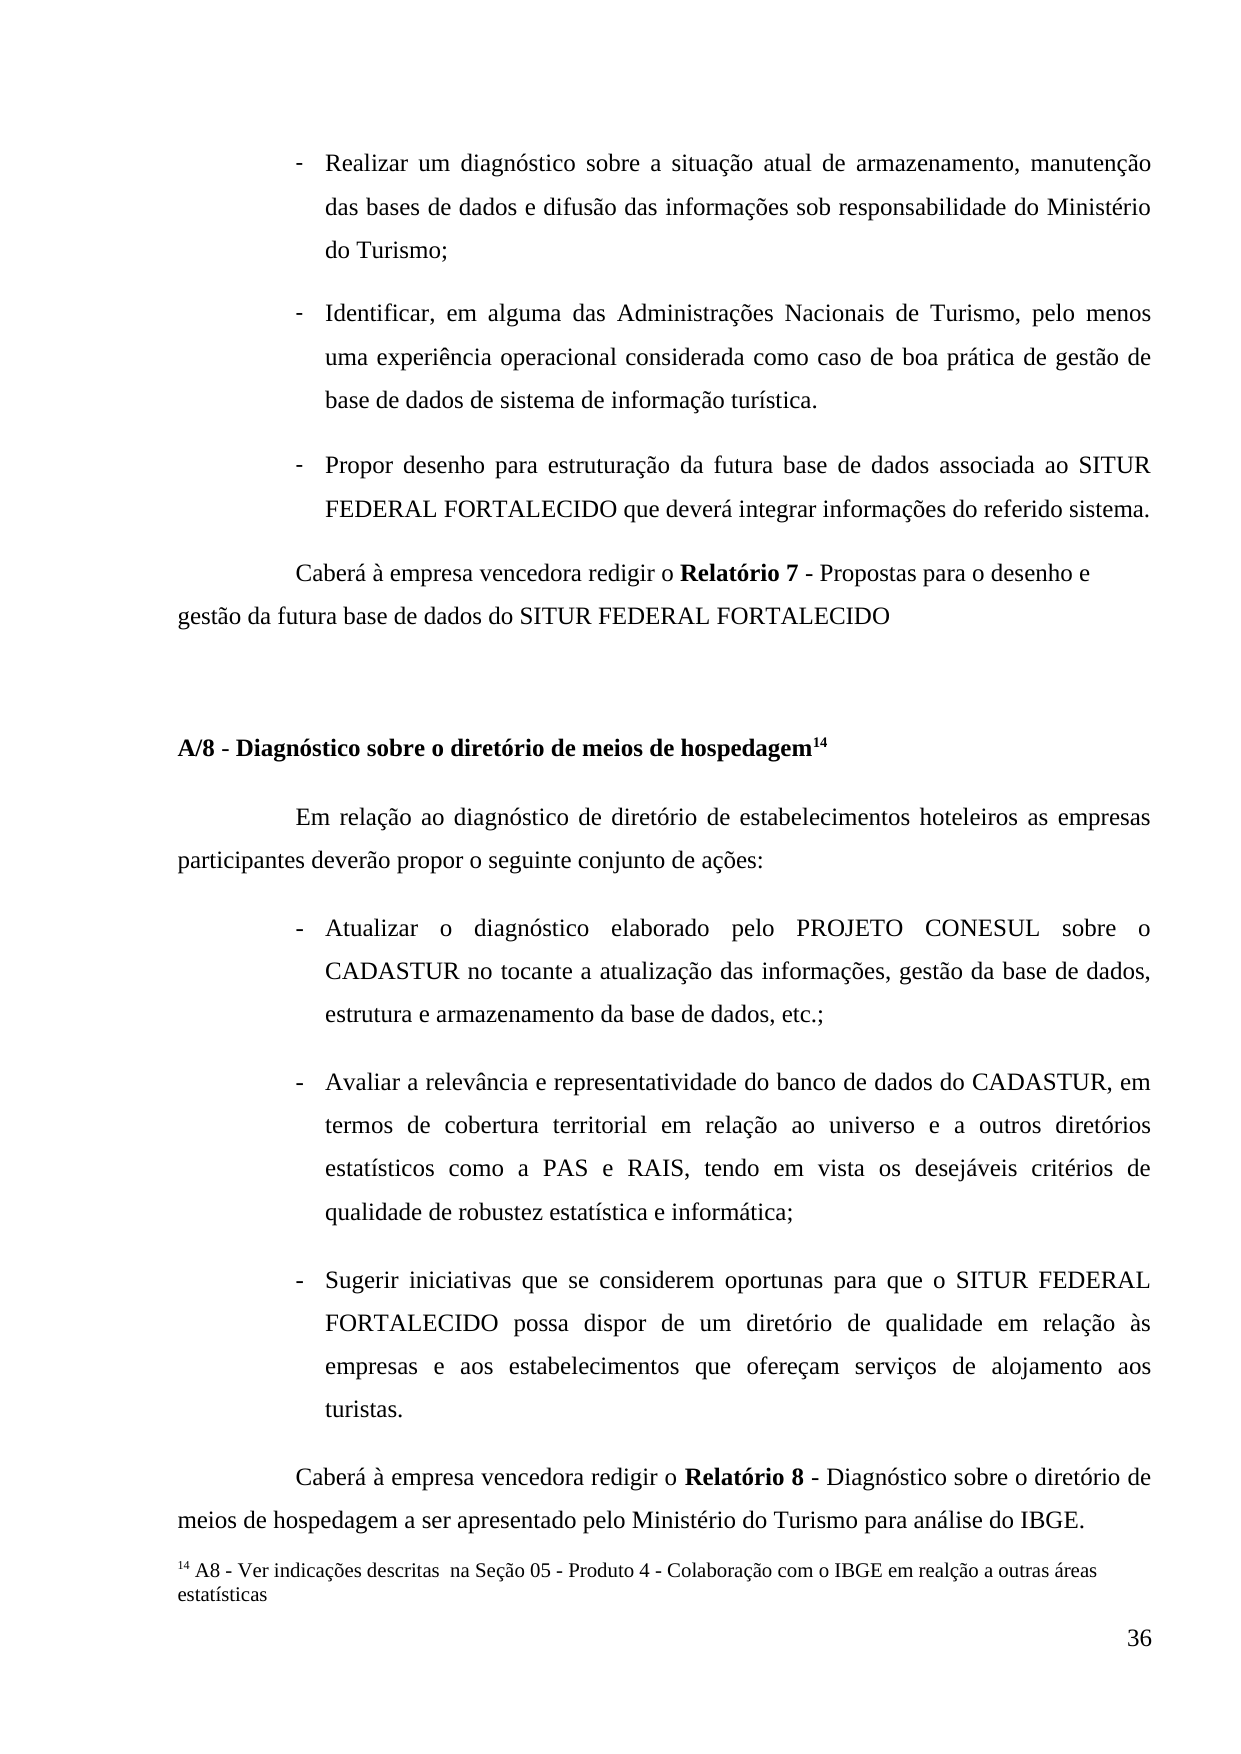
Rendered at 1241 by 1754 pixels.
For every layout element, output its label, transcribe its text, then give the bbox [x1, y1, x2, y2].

text - Avaliar a relevância e representatividade do banco de dados do CADASTUR, em termos de cobertura territorial em relação ao universo e a outros diretórios estatísticos como a PAS e RAIS, tendo em vista os desejáveis critérios de qualidade de robustez estatística e informática; [295, 1067, 1152, 1225]
text Caberá à empresa vencedora redigir o Relatório 7 - Propostas para o desenho e gestão da futura base de dados do SITUR FEDERAL FORTALECIDO [177, 558, 1152, 630]
text Caberá à empresa vencedora redigir o Relatório 8 - Diagnóstico sobre o diretório de meios de hospedagem a ser apresentado pelo Ministério do Turismo para análise do IBGE. [177, 1462, 1152, 1534]
list Propor desenho para estruturação da futura base de dados associada ao SITUR FEDERAL FORTALECIDO que deverá integrar informações do referido sistema. [295, 449, 1152, 523]
text Em relação ao diagnóstico de diretório de estabelecimentos hoteleiros as empresas participantes deverão propor o seguinte conjunto de ações: [177, 802, 1152, 873]
text A/8 - Diagnóstico sobre o diretório de meios de hospedagem [177, 733, 1152, 762]
list Realizar um diagnóstico sobre a situação atual de armazenamento, manutenção das bases de dados e difusão das informações sob responsabilidade do Ministério do Turismo; [295, 148, 1152, 264]
text - Atualizar o diagnóstico elaborado pelo PROJETO CONESUL sobre o CADASTUR no tocante a atualização das informações, gestão da base de dados, estrutura e armazenamento da base de dados, etc.; [295, 913, 1152, 1028]
text - Sugerir iniciativas que se considerem oportunas para que o SITUR FEDERAL FORTALECIDO possa dispor de um diretório de qualidade em relação às empresas e aos estabelecimentos que ofereçam serviços de alojamento aos turistas. [295, 1265, 1152, 1423]
list Identificar, em alguma das Administrações Nacionais de Turismo, pelo menos uma experiência operacional considerada como caso de boa prática de gestão de base de dados de sistema de informação turística. [295, 297, 1152, 414]
